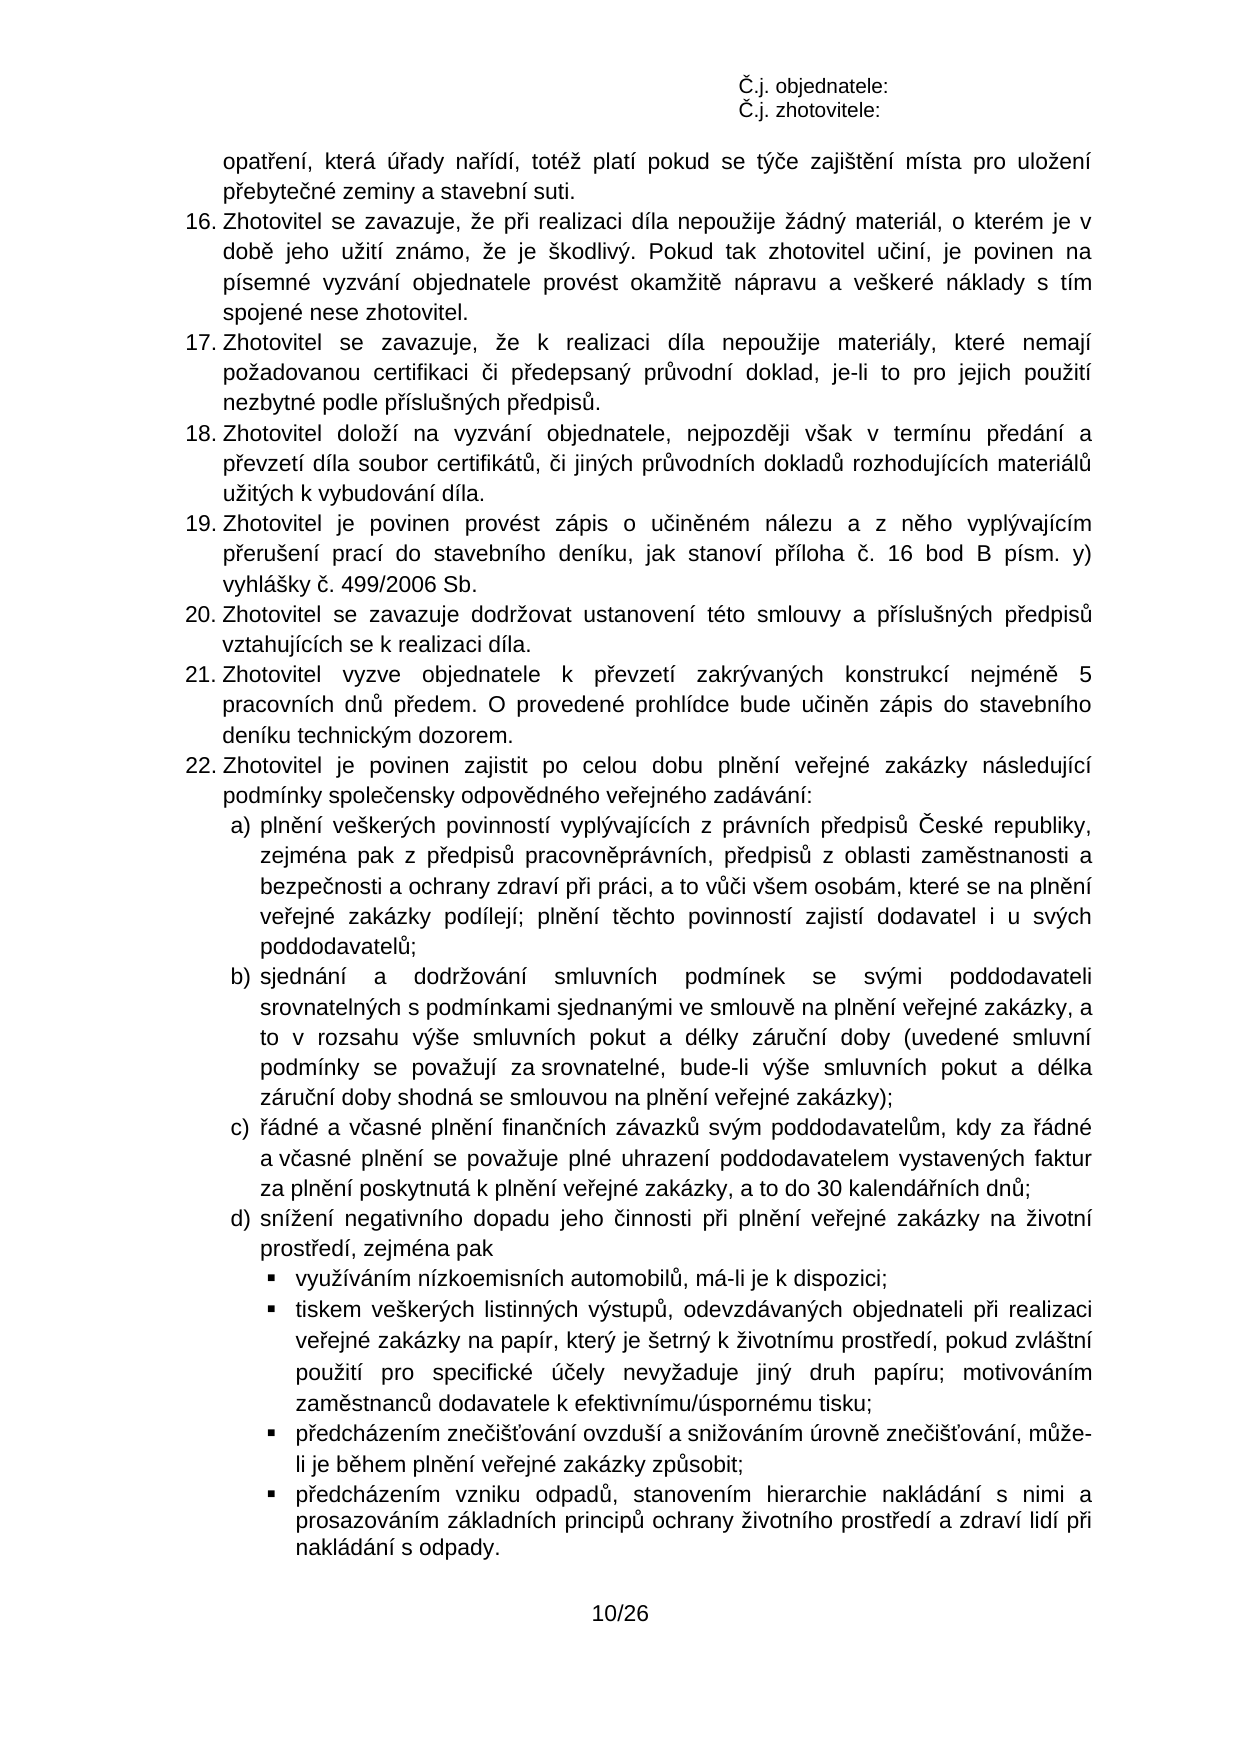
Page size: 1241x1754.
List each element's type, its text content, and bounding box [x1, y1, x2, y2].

list Zhotovitel je povinen provést zápis o učiněném nálezu a z něho vyplývajícím přerušení prací do stavebního deníku, jak stanoví příloha č. 16 bod B písm. y) vyhlášky č. 499/2006 Sb. [185, 510, 1093, 597]
list Zhotovitel doloží na vyzvání objednatele, nejpozději však v termínu předání a převzetí díla soubor certifikátů, či jiných průvodních dokladů rozhodujících materiálů užitých k vybudování díla. [185, 419, 1093, 506]
list sjednání a dodržování smluvních podmínek se svými poddodavateli srovnatelných s podmínkami sjednanými ve smlouvě na plnění veřejné zakázky, a to v rozsahu výše smluvních pokut a délky záruční doby (uvedené smluvní podmínky se považují za srovnatelné, bude-li výše smluvních pokut a délka záruční doby shodná se smlouvou na plnění veřejné zakázky); [230, 963, 1093, 1110]
list řádné a včasné plnění finančních závazků svým poddodavatelům, kdy za řádné a včasné plnění se považuje plné uhrazení poddodavatelem vystavených faktur za plnění poskytnutá k plnění veřejné zakázky, a to do 30 kalendářních dnů; [230, 1114, 1093, 1201]
list využíváním nízkoemisních automobilů, má-li je k dispozici; [266, 1265, 1093, 1292]
list snížení negativního dopadu jeho činnosti při plnění veřejné zakázky na životní prostředí, zejména pak [230, 1205, 1093, 1261]
list Zhotovitel vyzve objednatele k převzetí zakrývaných konstrukcí nejméně 5 pracovních dnů předem. O provedené prohlídce bude učiněn zápis do stavebního deníku technickým dozorem. [185, 661, 1093, 748]
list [185, 148, 1093, 204]
list předcházením znečišťování ovzduší a snižováním úrovně znečišťování, může-li je během plnění veřejné zakázky způsobit; [266, 1420, 1093, 1477]
list Zhotovitel je povinen zajistit po celou dobu plnění veřejné zakázky následující podmínky společensky odpovědného veřejného zadávání: [185, 752, 1093, 808]
list Zhotovitel se zavazuje, že k realizaci díla nepoužije materiály, které nemají požadovanou certifikaci či předepsaný průvodní doklad, je-li to pro jejich použití nezbytné podle příslušných předpisů. [185, 329, 1093, 416]
list Zhotovitel se zavazuje dodržovat ustanovení této smlouvy a příslušných předpisů vztahujících se k realizaci díla. [185, 601, 1093, 657]
list plnění veškerých povinností vyplývajících z právních předpisů České republiky, zejména pak z předpisů pracovněprávních, předpisů z oblasti zaměstnanosti a bezpečnosti a ochrany zdraví při práci, a to vůči všem osobám, které se na plnění veřejné zakázky podílejí; plnění těchto povinností zajistí dodavatel i u svých poddodavatelů; [230, 812, 1093, 959]
list Zhotovitel se zavazuje, že při realizaci díla nepoužije žádný materiál, o kterém je v době jeho užití známo, že je škodlivý. Pokud tak zhotovitel učiní, je povinen na písemné vyzvání objednatele provést okamžitě nápravu a veškeré náklady s tím spojené nese zhotovitel. [185, 208, 1093, 325]
list tiskem veškerých listinných výstupů, odevzdávaných objednateli při realizaci veřejné zakázky na papír, který je šetrný k životnímu prostředí, pokud zvláštní použití pro specifické účely nevyžaduje jiný druh papíru; motivováním zaměstnanců dodavatele k efektivnímu/úspornému tisku; [266, 1296, 1093, 1416]
list předcházením vzniku odpadů, stanovením hierarchie nakládání s nimi a prosazováním základních principů ochrany životního prostředí a zdraví lidí při nakládání s odpady. [266, 1481, 1093, 1560]
